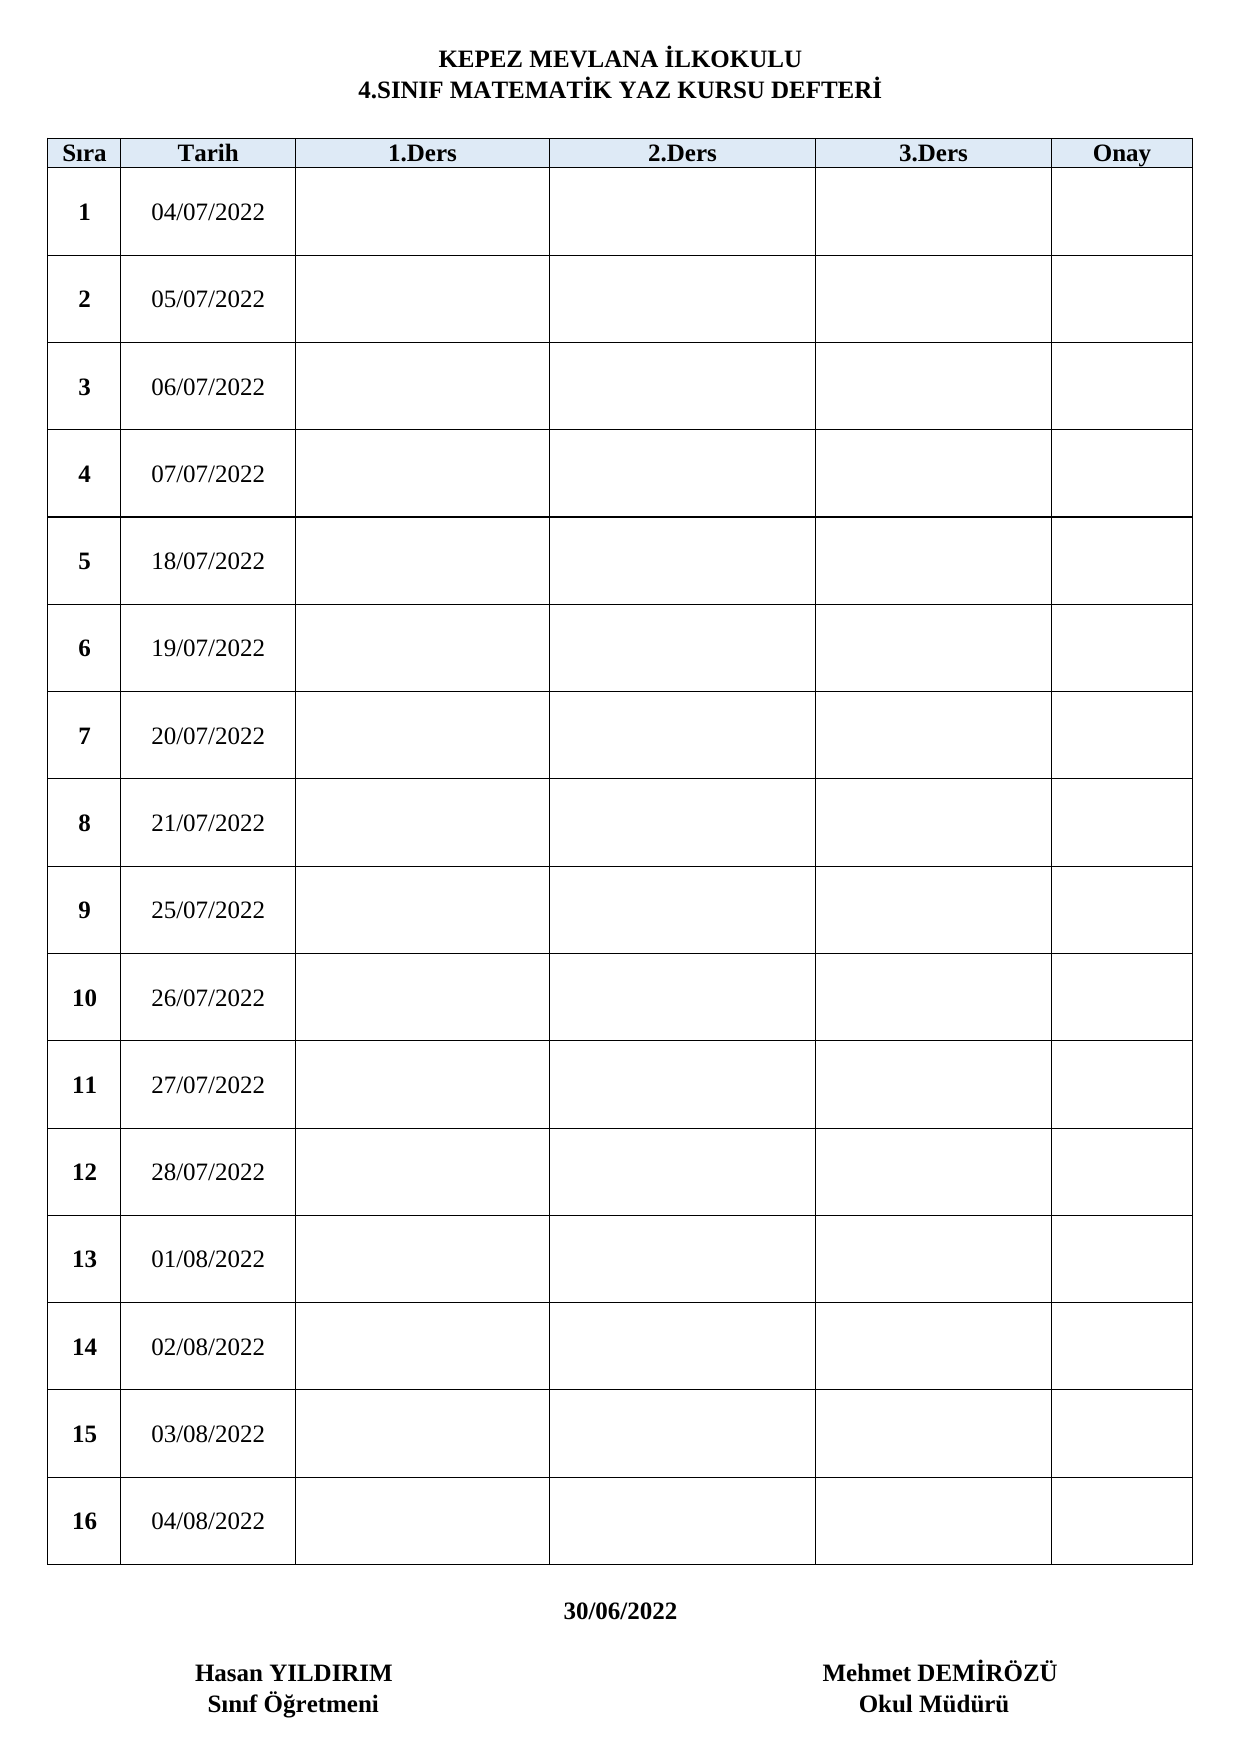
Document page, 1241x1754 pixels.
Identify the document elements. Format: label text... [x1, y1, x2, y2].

table_cell [816, 1390, 1051, 1477]
table_cell [296, 256, 549, 342]
table_cell [816, 343, 1051, 429]
table_cell 07/07/2022 [121, 430, 295, 516]
table_cell [816, 168, 1051, 254]
table_cell 9 [48, 867, 120, 953]
table_cell [550, 256, 815, 342]
table_cell [296, 867, 549, 953]
table_cell [1052, 692, 1192, 778]
table_cell [550, 779, 815, 866]
table_cell 25/07/2022 [121, 867, 295, 953]
text Hasan YILDIRIM Mehmet DEMİRÖZÜ [47, 1658, 1193, 1687]
table_cell 5 [48, 518, 120, 604]
table_cell 19/07/2022 [121, 605, 295, 691]
table_cell [296, 779, 549, 866]
table_cell [296, 168, 549, 254]
table_cell [296, 1478, 549, 1564]
table_cell [550, 1478, 815, 1564]
table_cell 27/07/2022 [121, 1041, 295, 1127]
table_cell 15 [48, 1390, 120, 1477]
table_cell [550, 1129, 815, 1215]
table_cell 14 [48, 1303, 120, 1389]
table_cell [550, 1390, 815, 1477]
table_cell [1052, 168, 1192, 254]
table_cell [1052, 1390, 1192, 1477]
table_cell 04/07/2022 [121, 168, 295, 254]
table_cell [1052, 430, 1192, 516]
table_cell 6 [48, 605, 120, 691]
table_cell [296, 1390, 549, 1477]
table_cell 16 [48, 1478, 120, 1564]
table_cell 12 [48, 1129, 120, 1215]
table_cell [550, 1216, 815, 1302]
table_cell 21/07/2022 [121, 779, 295, 866]
table_cell 03/08/2022 [121, 1390, 295, 1477]
table_cell [1052, 518, 1192, 604]
table_cell [1052, 954, 1192, 1040]
table_cell 1 [48, 168, 120, 254]
table_cell 8 [48, 779, 120, 866]
table_cell [816, 1041, 1051, 1127]
text KEPEZ MEVLANA İLKOKULU [47, 44, 1193, 73]
table_cell [816, 1129, 1051, 1215]
table_cell [550, 605, 815, 691]
table_cell 2 [48, 256, 120, 342]
table_cell 02/08/2022 [121, 1303, 295, 1389]
text 30/06/2022 [47, 1596, 1193, 1625]
table_cell [550, 954, 815, 1040]
table_cell [296, 518, 549, 604]
table_cell 28/07/2022 [121, 1129, 295, 1215]
table_cell [296, 343, 549, 429]
table_cell [816, 518, 1051, 604]
table_cell 18/07/2022 [121, 518, 295, 604]
table_cell 06/07/2022 [121, 343, 295, 429]
table_cell [816, 256, 1051, 342]
table_cell [816, 1216, 1051, 1302]
table_cell [550, 343, 815, 429]
table_cell [550, 1303, 815, 1389]
table_cell [1052, 343, 1192, 429]
table_cell [1052, 1303, 1192, 1389]
table_cell [1052, 256, 1192, 342]
table_cell [816, 692, 1051, 778]
table_cell [296, 1303, 549, 1389]
table_header 2.Ders [550, 139, 815, 167]
table_cell 13 [48, 1216, 120, 1302]
table_cell [1052, 1129, 1192, 1215]
table_cell [816, 1478, 1051, 1564]
table_cell 20/07/2022 [121, 692, 295, 778]
table_header 3.Ders [816, 139, 1051, 167]
table_cell 4 [48, 430, 120, 516]
table_cell 10 [48, 954, 120, 1040]
table_header Sıra [48, 139, 120, 167]
text 4.SINIF MATEMATİK YAZ KURSU DEFTERİ [47, 75, 1193, 104]
table_cell [296, 1041, 549, 1127]
table_header Tarih [121, 139, 295, 167]
table_header Onay [1052, 139, 1192, 167]
table_cell [1052, 1216, 1192, 1302]
table_cell [296, 954, 549, 1040]
table_cell 05/07/2022 [121, 256, 295, 342]
table_cell [296, 430, 549, 516]
table_cell [816, 1303, 1051, 1389]
table_cell [296, 692, 549, 778]
table_cell [296, 1216, 549, 1302]
table_cell [550, 867, 815, 953]
table_cell [550, 430, 815, 516]
table_header 1.Ders [296, 139, 549, 167]
table_cell [1052, 1478, 1192, 1564]
table_cell 01/08/2022 [121, 1216, 295, 1302]
table_cell [816, 779, 1051, 866]
table_cell 26/07/2022 [121, 954, 295, 1040]
table_cell 04/08/2022 [121, 1478, 295, 1564]
table_cell [1052, 605, 1192, 691]
table_cell [816, 430, 1051, 516]
table_cell [550, 692, 815, 778]
table_cell 3 [48, 343, 120, 429]
table_cell [296, 605, 549, 691]
table_cell [550, 168, 815, 254]
table_cell [1052, 1041, 1192, 1127]
table_cell [550, 1041, 815, 1127]
table_cell 11 [48, 1041, 120, 1127]
table_cell [296, 1129, 549, 1215]
text Sınıf Öğretmeni Okul Müdürü [47, 1689, 1193, 1718]
table_cell [550, 518, 815, 604]
table_cell [816, 867, 1051, 953]
table_cell 7 [48, 692, 120, 778]
table_cell [1052, 779, 1192, 866]
table_cell [1052, 867, 1192, 953]
table_cell [816, 954, 1051, 1040]
table_cell [816, 605, 1051, 691]
